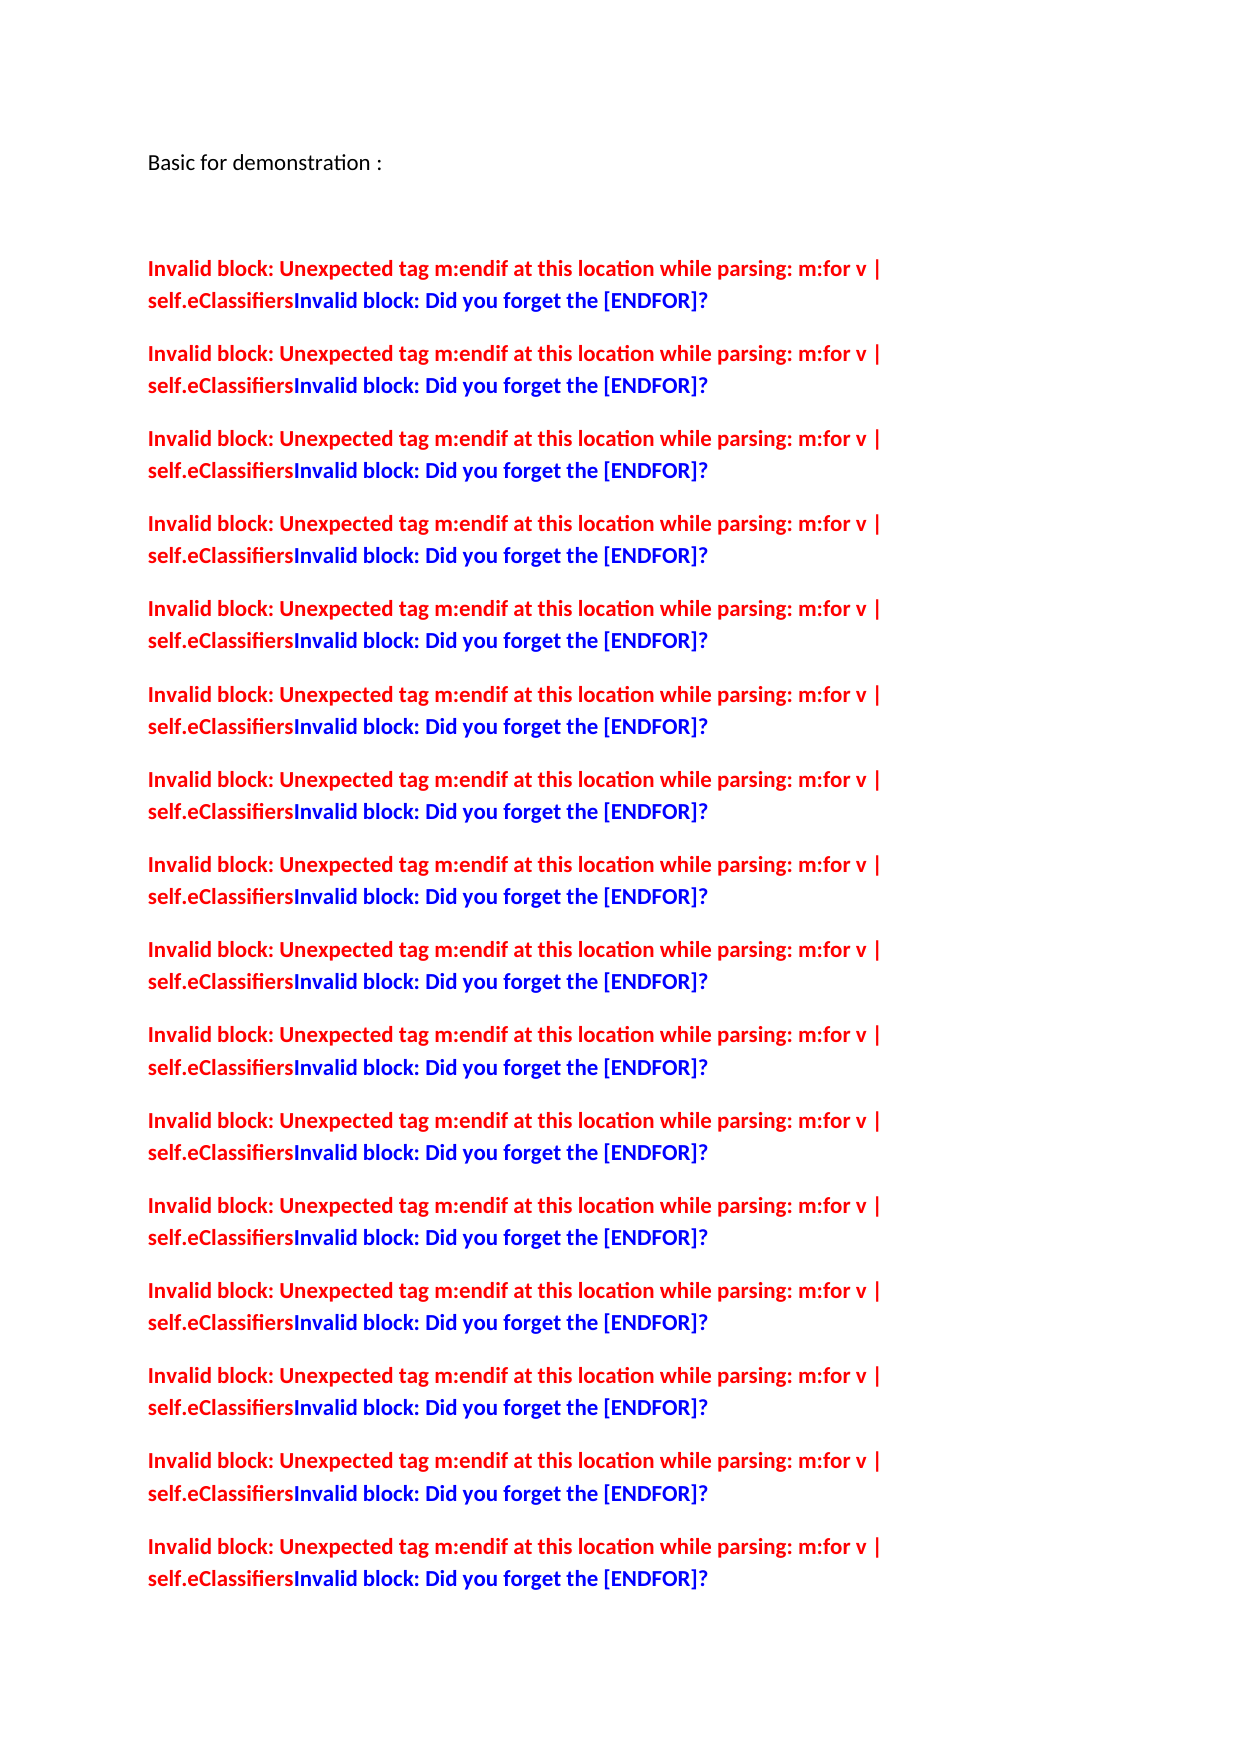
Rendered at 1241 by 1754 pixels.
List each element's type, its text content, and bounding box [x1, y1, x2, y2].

text Invalid block: Unexpected tag m:endif at this location while parsing: m:for v | self.eClassifiersInvalid block: Did you forget the [ENDFOR]? [148, 594, 1093, 655]
text Invalid block: Unexpected tag m:endif at this location while parsing: m:for v | self.eClassifiersInvalid block: Did you forget the [ENDFOR]? [148, 850, 1093, 910]
text Invalid block: Unexpected tag m:endif at this location while parsing: m:for v | self.eClassifiersInvalid block: Did you forget the [ENDFOR]? [148, 339, 1093, 399]
text Invalid block: Unexpected tag m:endif at this location while parsing: m:for v | self.eClassifiersInvalid block: Did you forget the [ENDFOR]? [148, 765, 1093, 825]
text Invalid block: Unexpected tag m:endif at this location while parsing: m:for v | self.eClassifiersInvalid block: Did you forget the [ENDFOR]? [148, 424, 1093, 484]
text Basic for demonstration : [148, 148, 1093, 176]
text Invalid block: Unexpected tag m:endif at this location while parsing: m:for v | self.eClassifiersInvalid block: Did you forget the [ENDFOR]? [148, 1021, 1093, 1081]
text Invalid block: Unexpected tag m:endif at this location while parsing: m:for v | self.eClassifiersInvalid block: Did you forget the [ENDFOR]? [148, 1106, 1093, 1166]
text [148, 1447, 1093, 1507]
text Invalid block: Unexpected tag m:endif at this location while parsing: m:for v | self.eClassifiersInvalid block: Did you forget the [ENDFOR]? [148, 680, 1093, 740]
text Invalid block: Unexpected tag m:endif at this location while parsing: m:for v | self.eClassifiersInvalid block: Did you forget the [ENDFOR]? [148, 1361, 1093, 1422]
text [148, 1532, 1093, 1592]
text Invalid block: Unexpected tag m:endif at this location while parsing: m:for v | self.eClassifiersInvalid block: Did you forget the [ENDFOR]? [148, 509, 1093, 569]
text Invalid block: Unexpected tag m:endif at this location while parsing: m:for v | self.eClassifiersInvalid block: Did you forget the [ENDFOR]? [148, 254, 1093, 314]
text Invalid block: Unexpected tag m:endif at this location while parsing: m:for v | self.eClassifiersInvalid block: Did you forget the [ENDFOR]? [148, 1191, 1093, 1251]
text Invalid block: Unexpected tag m:endif at this location while parsing: m:for v | self.eClassifiersInvalid block: Did you forget the [ENDFOR]? [148, 1276, 1093, 1336]
text Invalid block: Unexpected tag m:endif at this location while parsing: m:for v | self.eClassifiersInvalid block: Did you forget the [ENDFOR]? [148, 935, 1093, 996]
